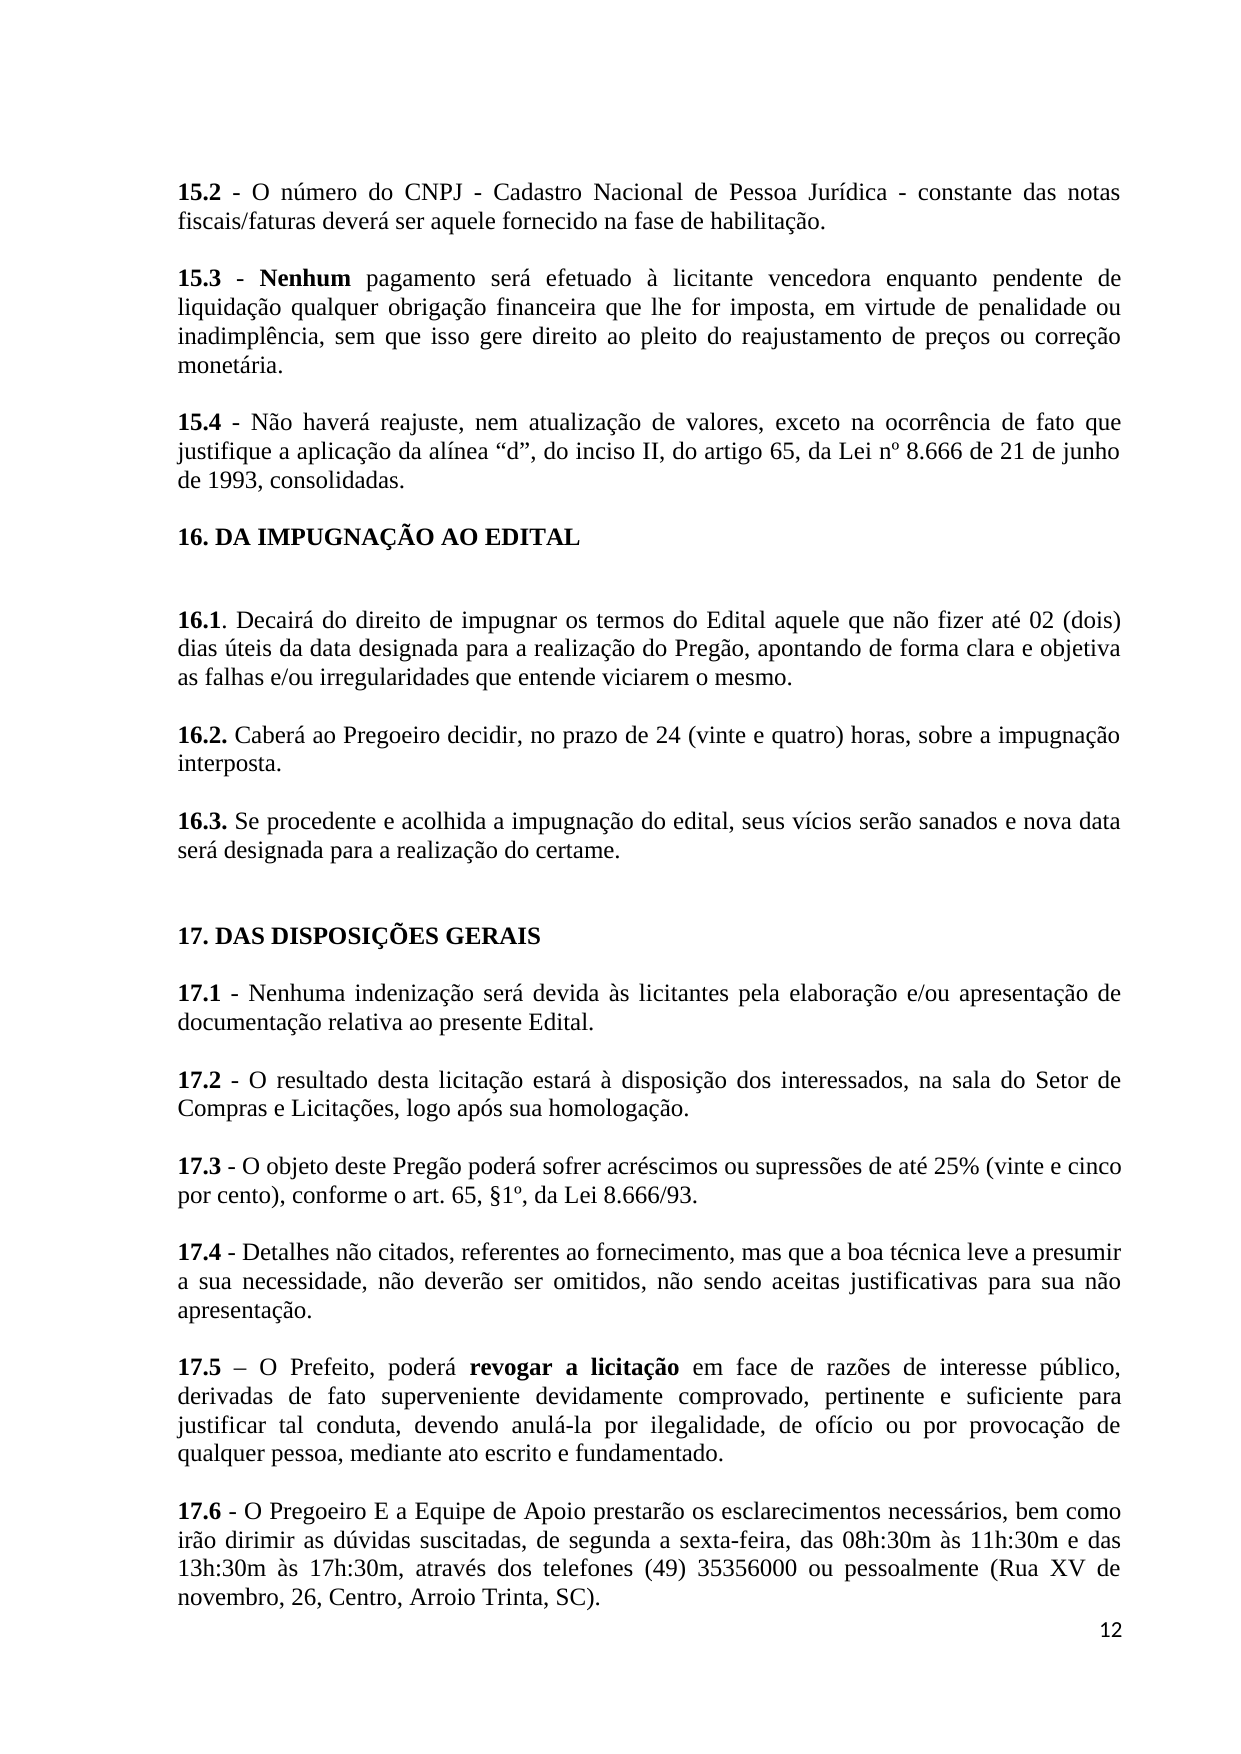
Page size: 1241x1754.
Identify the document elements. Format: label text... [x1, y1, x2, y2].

text 15.2 - O número do CNPJ - Cadastro Nacional de Pessoa Jurídica - constante das notas fiscais/faturas deverá ser aquele fornecido na fase de habilitação. [177, 177, 1122, 235]
text 17.5 – O Prefeito, poderá revogar a licitação em face de razões de interesse público, derivadas de fato superveniente devidamente comprovado, pertinente e suficiente para justificar tal conduta, devendo anulá-la por ilegalidade, de ofício ou por provocação de qualquer pessoa, mediante ato escrito e fundamentado. [177, 1352, 1122, 1467]
text 16.3. Se procedente e acolhida a impugnação do edital, seus vícios serão sanados e nova data será designada para a realização do certame. [177, 806, 1122, 863]
text 17.3 - O objeto deste Pregão poderá sofrer acréscimos ou supressões de até 25% (vinte e cinco por cento), conforme o art. 65, §1º, da Lei 8.666/93. [177, 1151, 1122, 1208]
text 17.1 - Nenhuma indenização será devida às licitantes pela elaboração e/ou apresentação de documentação relativa ao presente Edital. [177, 978, 1122, 1036]
text 16. DA IMPUGNAÇÃO AO EDITAL [177, 522, 1122, 551]
text 16.1. Decairá do direito de impugnar os termos do Edital aquele que não fizer até 02 (dois) dias úteis da data designada para a realização do Pregão, apontando de forma clara e objetiva as falhas e/ou irregularidades que entende viciarem o mesmo. [177, 605, 1122, 691]
text 16.2. Caberá ao Pregoeiro decidir, no prazo de 24 (vinte e quatro) horas, sobre a impugnação interposta. [177, 720, 1122, 777]
text 17.4 - Detalhes não citados, referentes ao fornecimento, mas que a boa técnica leve a presumir a sua necessidade, não deverão ser omitidos, não sendo aceitas justificativas para sua não apresentação. [177, 1237, 1122, 1323]
text 15.4 - Não haverá reajuste, nem atualização de valores, exceto na ocorrência de fato que justifique a aplicação da alínea “d”, do inciso II, do artigo 65, da Lei nº 8.666 de 21 de junho de 1993, consolidadas. [177, 407, 1122, 493]
text 17. DAS DISPOSIÇÕES GERAIS [177, 921, 1122, 950]
text 17.2 - O resultado desta licitação estará à disposição dos interessados, na sala do Setor de Compras e Licitações, logo após sua homologação. [177, 1065, 1122, 1122]
text 17.6 - O Pregoeiro E a Equipe de Apoio prestarão os esclarecimentos necessários, bem como irão dirimir as dúvidas suscitadas, de segunda a sexta-feira, das 08h:30m às 11h:30m e das 13h:30m às 17h:30m, através dos telefones (49) 35356000 ou pessoalmente (Rua XV de novembro, 26, Centro, Arroio Trinta, SC). [177, 1496, 1122, 1611]
text 15.3 - Nenhum pagamento será efetuado à licitante vencedora enquanto pendente de liquidação qualquer obrigação financeira que lhe for imposta, em virtude de penalidade ou inadimplência, sem que isso gere direito ao pleito do reajustamento de preços ou correção monetária. [177, 263, 1122, 378]
